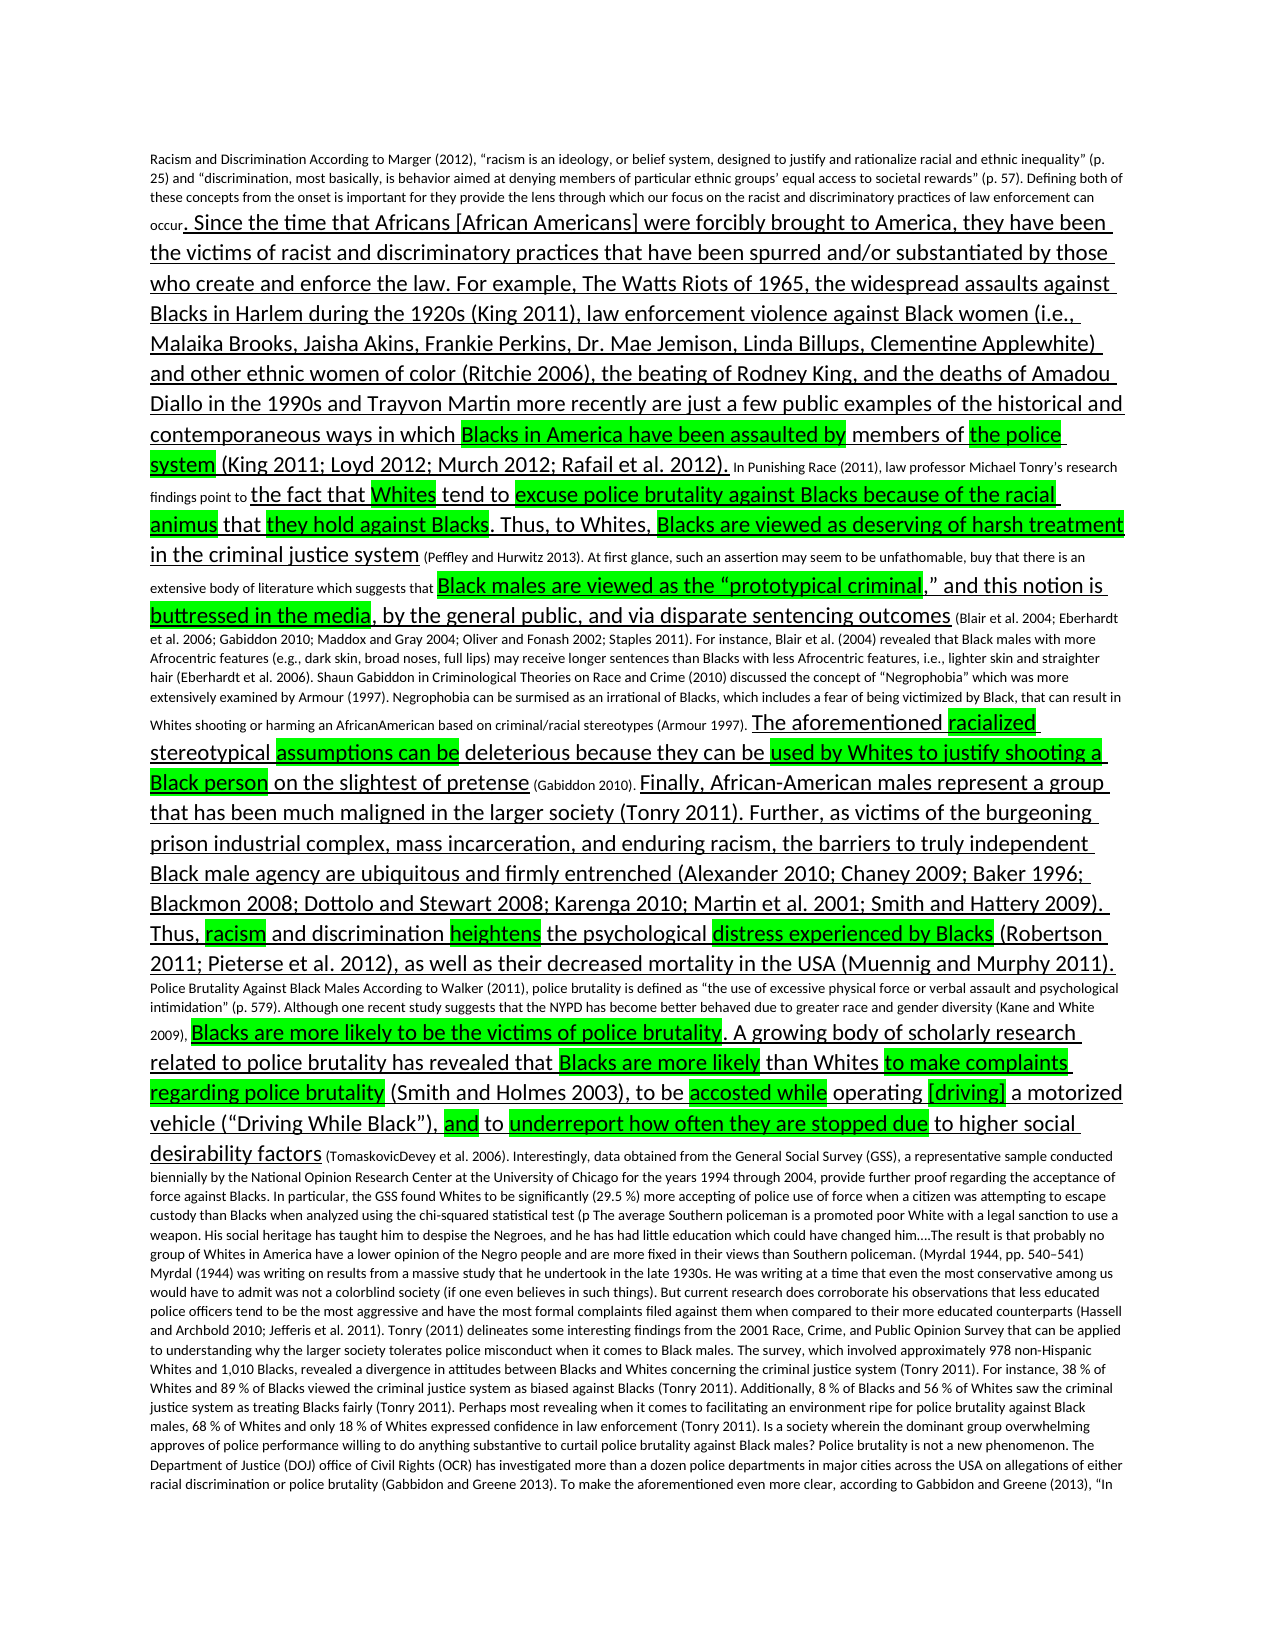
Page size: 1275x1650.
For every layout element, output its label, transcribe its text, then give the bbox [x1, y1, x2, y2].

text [150, 536, 1125, 1493]
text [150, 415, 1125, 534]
